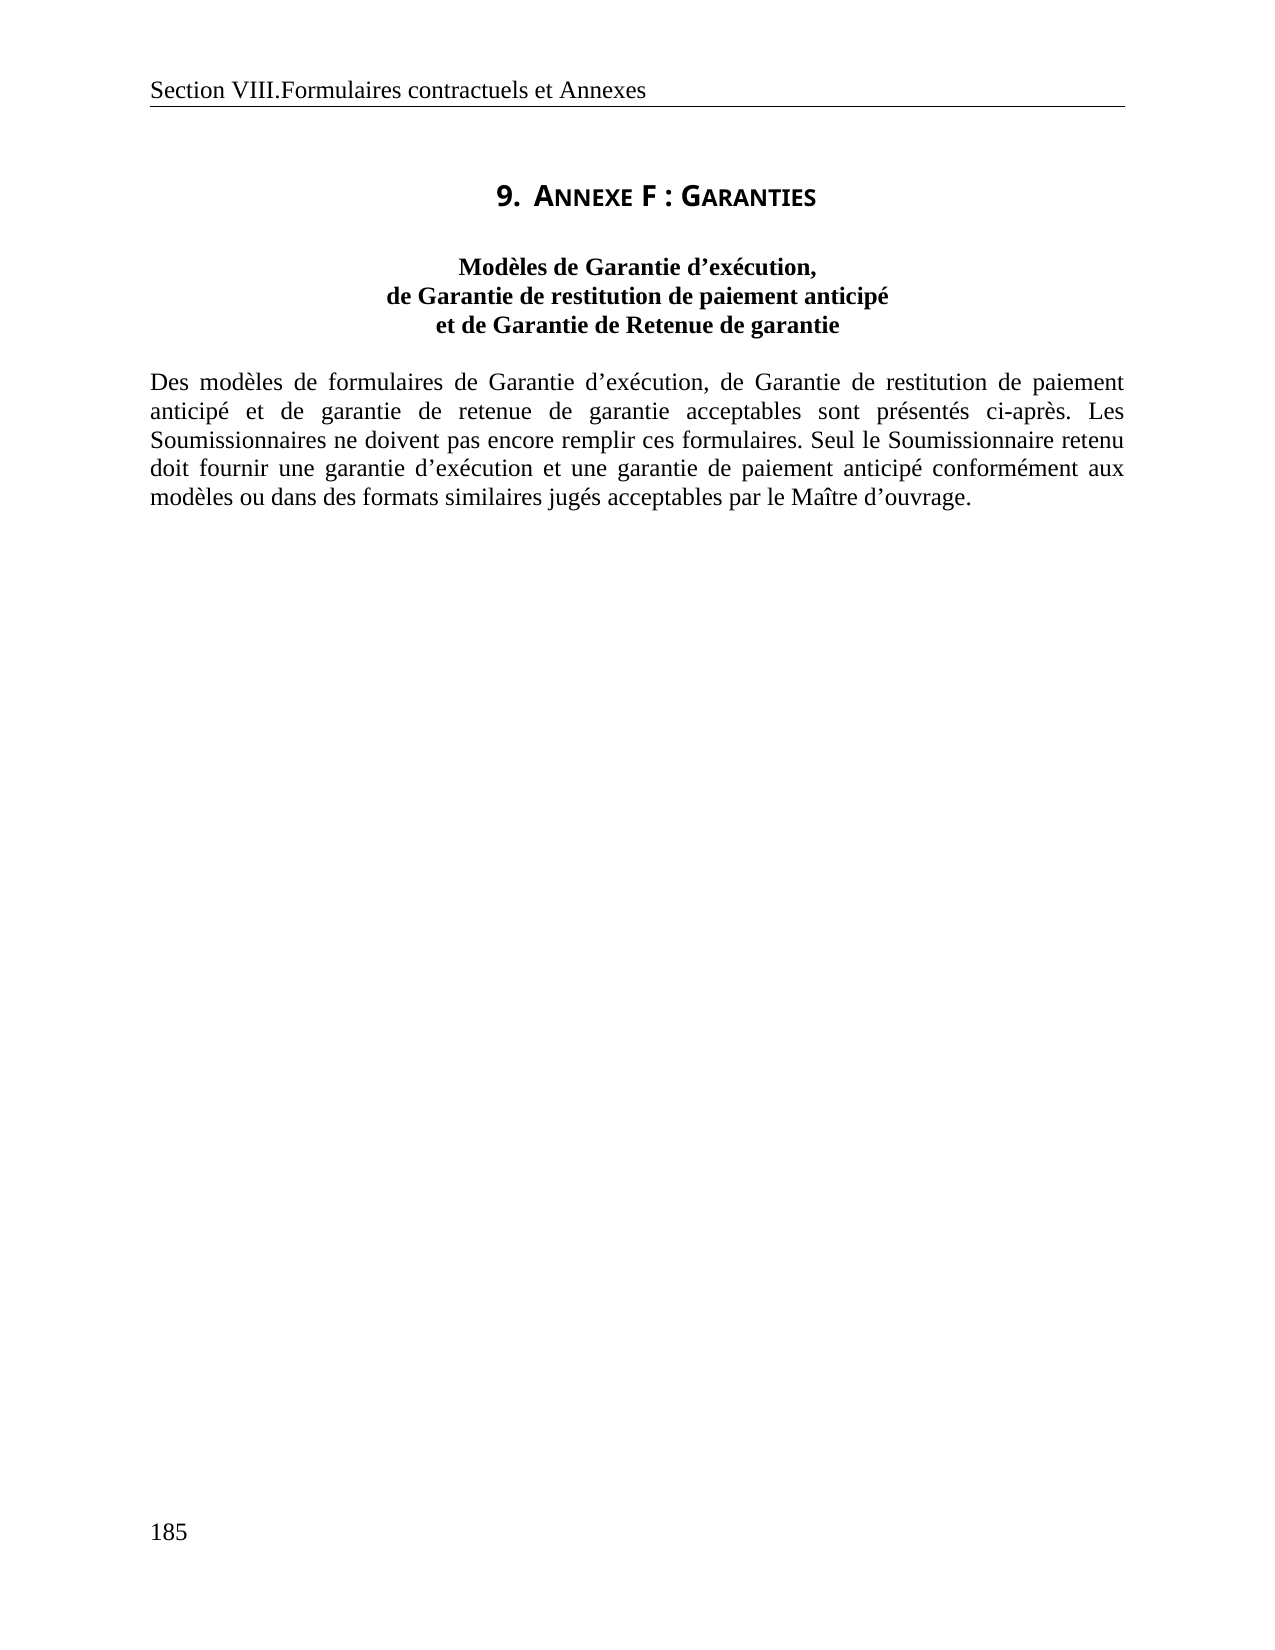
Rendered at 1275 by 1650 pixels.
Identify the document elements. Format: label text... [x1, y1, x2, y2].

text Des modèles de formulaires de Garantie d’exécution, de Garantie de restitution de paiement anticipé et de garantie de retenue de garantie acceptables sont présentés ci-après. Les Soumissionnaires ne doivent pas encore remplir ces formulaires. Seul le Soumissionnaire retenu doit fournir une garantie d’exécution et une garantie de paiement anticipé conformément aux modèles ou dans des formats similaires jugés acceptables par le Maître d’ouvrage. [150, 367, 1125, 511]
text Modèles de Garantie d’exécution, [150, 252, 1125, 281]
subtitle Annexe F : Garanties [187, 175, 1125, 215]
text et de Garantie de Retenue de garantie [150, 310, 1125, 338]
text de Garantie de restitution de paiement anticipé [150, 281, 1125, 310]
